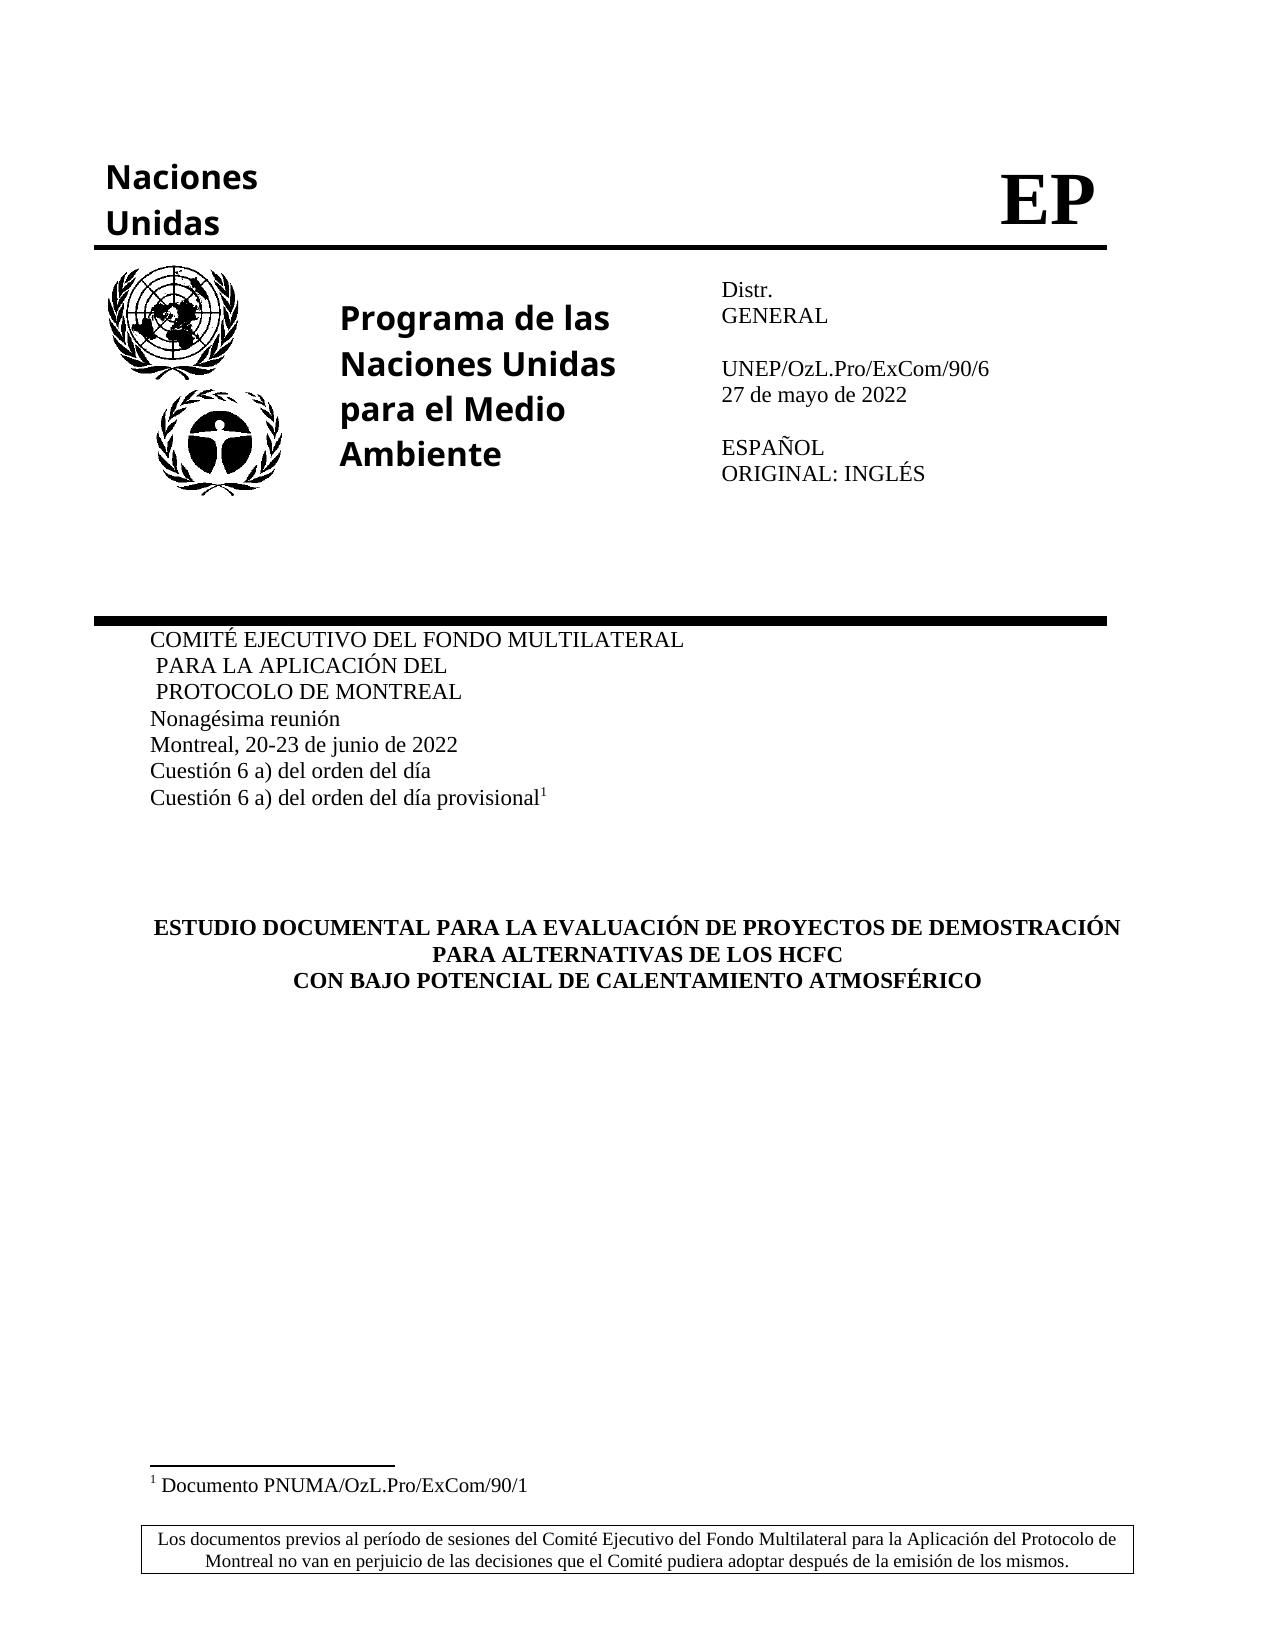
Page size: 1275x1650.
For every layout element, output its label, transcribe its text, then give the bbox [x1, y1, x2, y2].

table_cell Programa de las Naciones Unidas para el Medio Ambiente [328, 250, 710, 616]
table_header Naciones Unidas [94, 154, 711, 245]
text ESTUDIO DOCUMENTAL PARA LA EVALUACIÓN DE PROYECTOS DE DEMOSTRACIÓN PARA ALTERNATIVAS DE LOS HCFC [150, 914, 1125, 967]
table_cell [94, 250, 328, 616]
text Cuestión 6 a) del orden del día provisional [150, 784, 1125, 810]
text Montreal, 20-23 de junio de 2022 [150, 731, 1125, 757]
picture [152, 384, 284, 500]
text Cuestión 6 a) del orden del día [150, 757, 1125, 784]
text CON BAJO POTENCIAL DE CALENTAMIENTO ATMOSFÉRICO [150, 967, 1125, 993]
table_cell Distr. GENERAL UNEP/OzL.Pro/ExCom/90/6 27 de mayo de 2022 ESPAÑOL ORIGINAL: INGLÉS [710, 250, 1107, 616]
table_header EP [711, 154, 1107, 245]
text COMITÉ EJECUTIVO DEL FONDO MULTILATERAL PARA LA APLICACIÓN DEL PROTOCOLO DE MONTREAL Nonagésima reunión [150, 626, 1125, 731]
